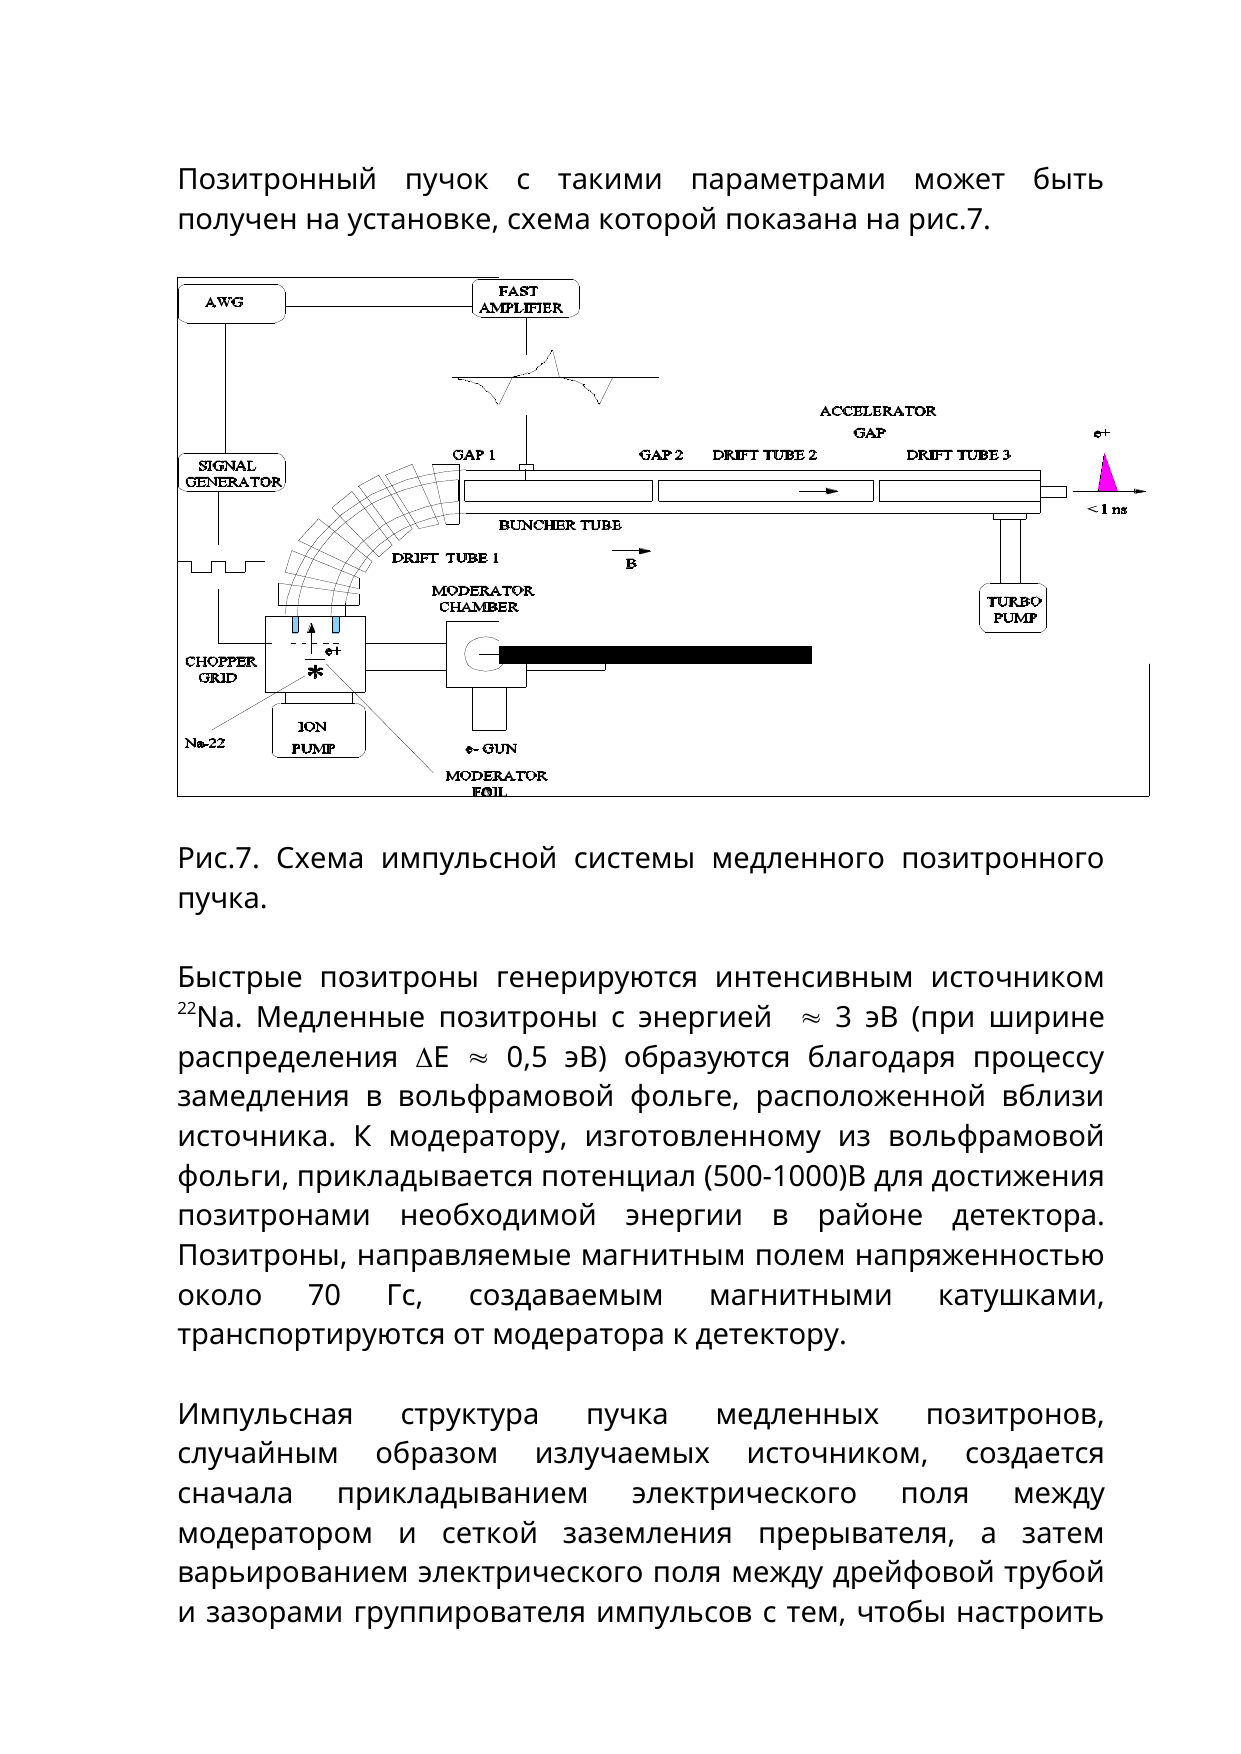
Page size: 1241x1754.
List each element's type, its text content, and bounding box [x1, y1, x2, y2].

text Рис.7. Схема импульсной системы медленного позитронного пучка. [177, 837, 1105, 917]
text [177, 1393, 1105, 1631]
text Позитронный пучок с такими параметрами может быть получен на установке, схема которой показана на рис.7. [177, 158, 1105, 238]
text Быстрые позитроны генерируются интенсивным источником 22Na. Медленные позитроны с энергией  3 эВ (при ширине распределения E  0,5 эВ) образуются благодаря процессу замедления в вольфрамовой фольге, расположенной вблизи источника. К модератору, изготовленному из вольфрамовой фольги, прикладывается потенциал (500-1000)В для достижения позитронами необходимой энергии в районе детектора. Позитроны, направляемые магнитным полем напряженностью около 70 Гс, создаваемым магнитными катушками, транспортируются от модератора к детектору. [177, 956, 1105, 1353]
